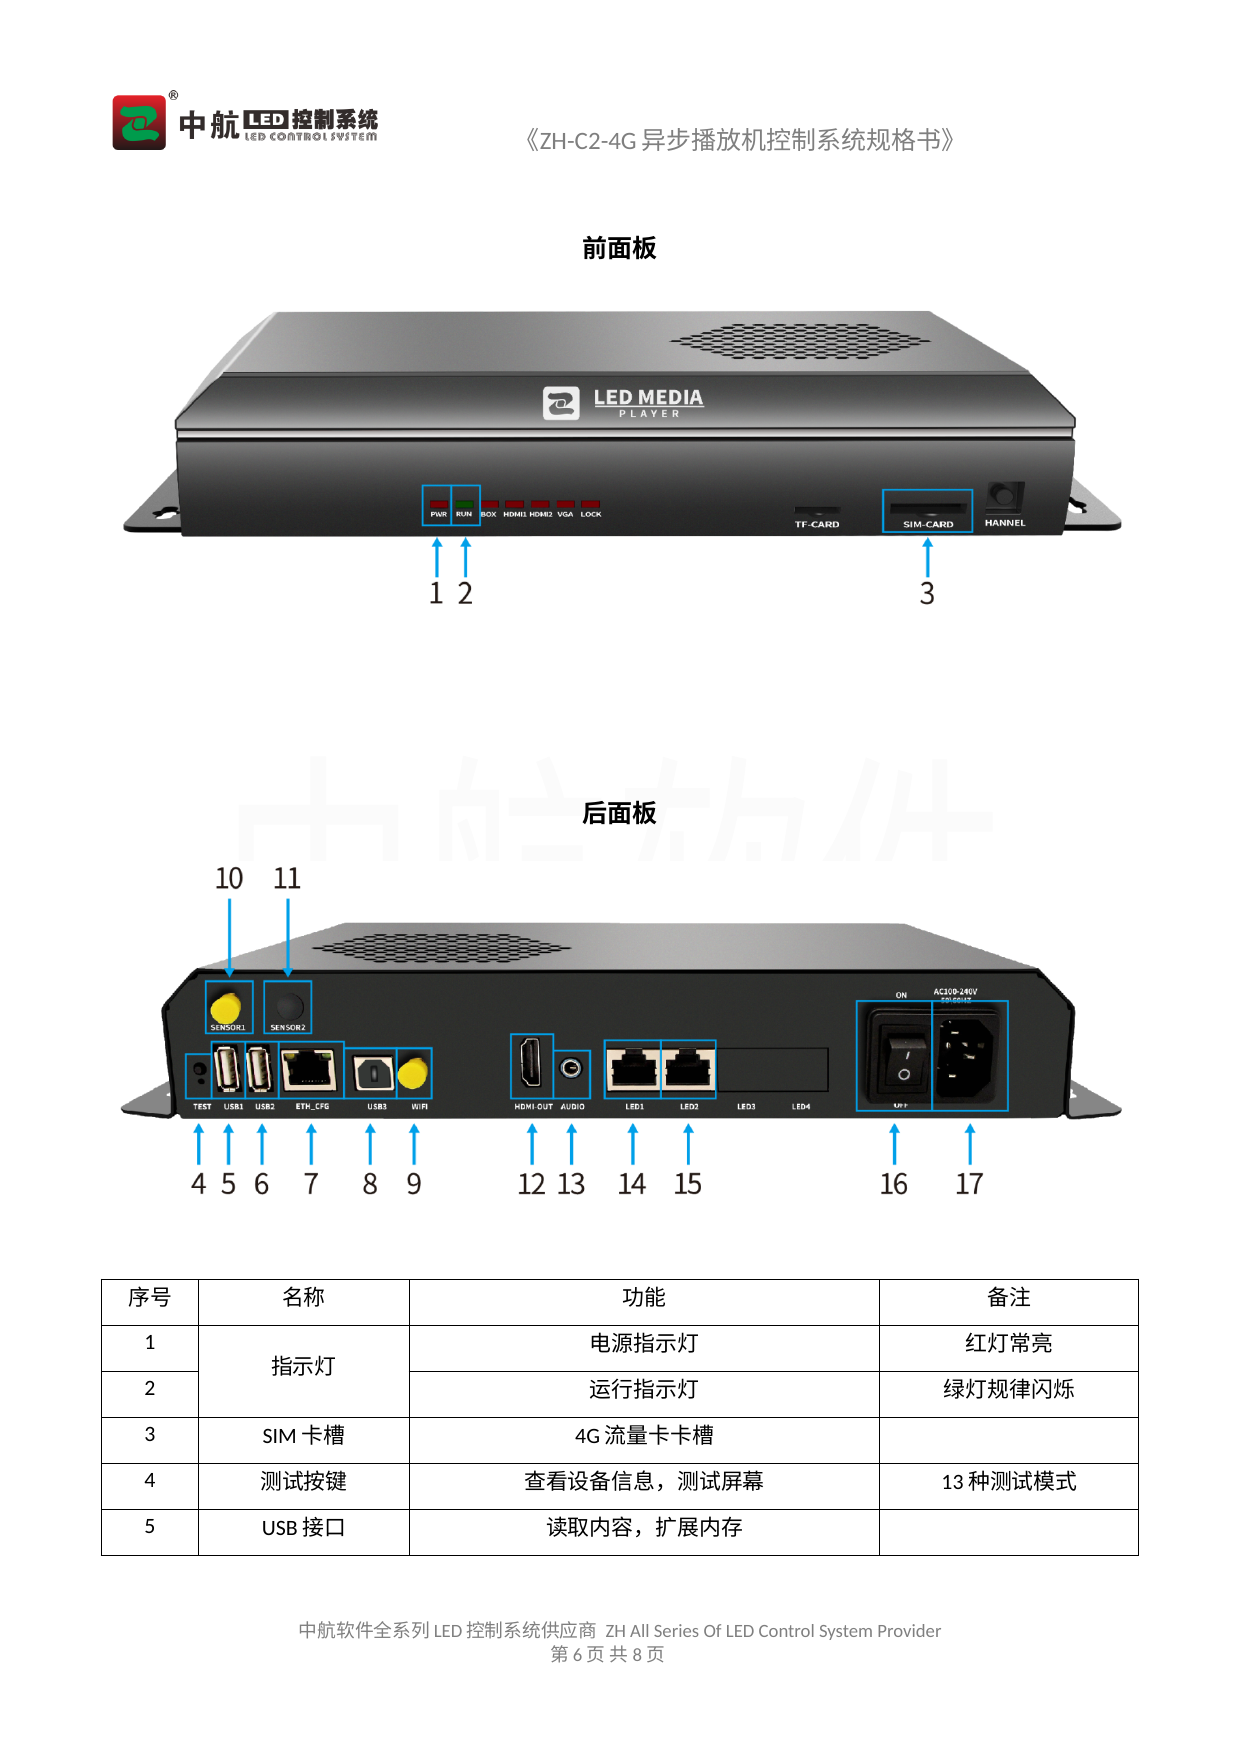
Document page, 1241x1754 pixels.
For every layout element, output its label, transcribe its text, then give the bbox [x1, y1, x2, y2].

picture [112, 861, 1126, 1209]
table_cell [880, 1418, 1138, 1463]
table_header 名称 [199, 1280, 409, 1324]
table_cell 4 [102, 1464, 198, 1509]
picture [112, 297, 1127, 612]
table_cell 3 [102, 1418, 198, 1463]
table_cell SIM卡槽 [199, 1418, 409, 1463]
table_cell 5 [102, 1510, 198, 1555]
table_cell 2 [102, 1372, 198, 1417]
table_cell [880, 1510, 1138, 1555]
table_cell 查看设备信息，测试屏幕 [410, 1464, 879, 1509]
table_cell 1 [102, 1326, 198, 1371]
table_cell 电源指示灯 [410, 1326, 879, 1371]
table_cell 读取内容，扩展内存 [410, 1510, 879, 1555]
table_cell 4G流量卡卡槽 [410, 1418, 879, 1463]
table_header 功能 [410, 1280, 879, 1324]
picture [112, 90, 388, 150]
text 前面板 [112, 214, 1128, 279]
text 后面板 [112, 779, 1128, 844]
table_cell 13种测试模式 [880, 1464, 1138, 1509]
table_cell 红灯常亮 [880, 1326, 1138, 1371]
table_cell 运行指示灯 [410, 1372, 879, 1417]
table_cell USB接口 [199, 1510, 409, 1555]
table_header 备注 [880, 1280, 1138, 1324]
table_cell 测试按键 [199, 1464, 409, 1509]
table_header 序号 [102, 1280, 198, 1324]
table_cell 指示灯 [199, 1326, 409, 1417]
table_cell 绿灯规律闪烁 [880, 1372, 1138, 1417]
